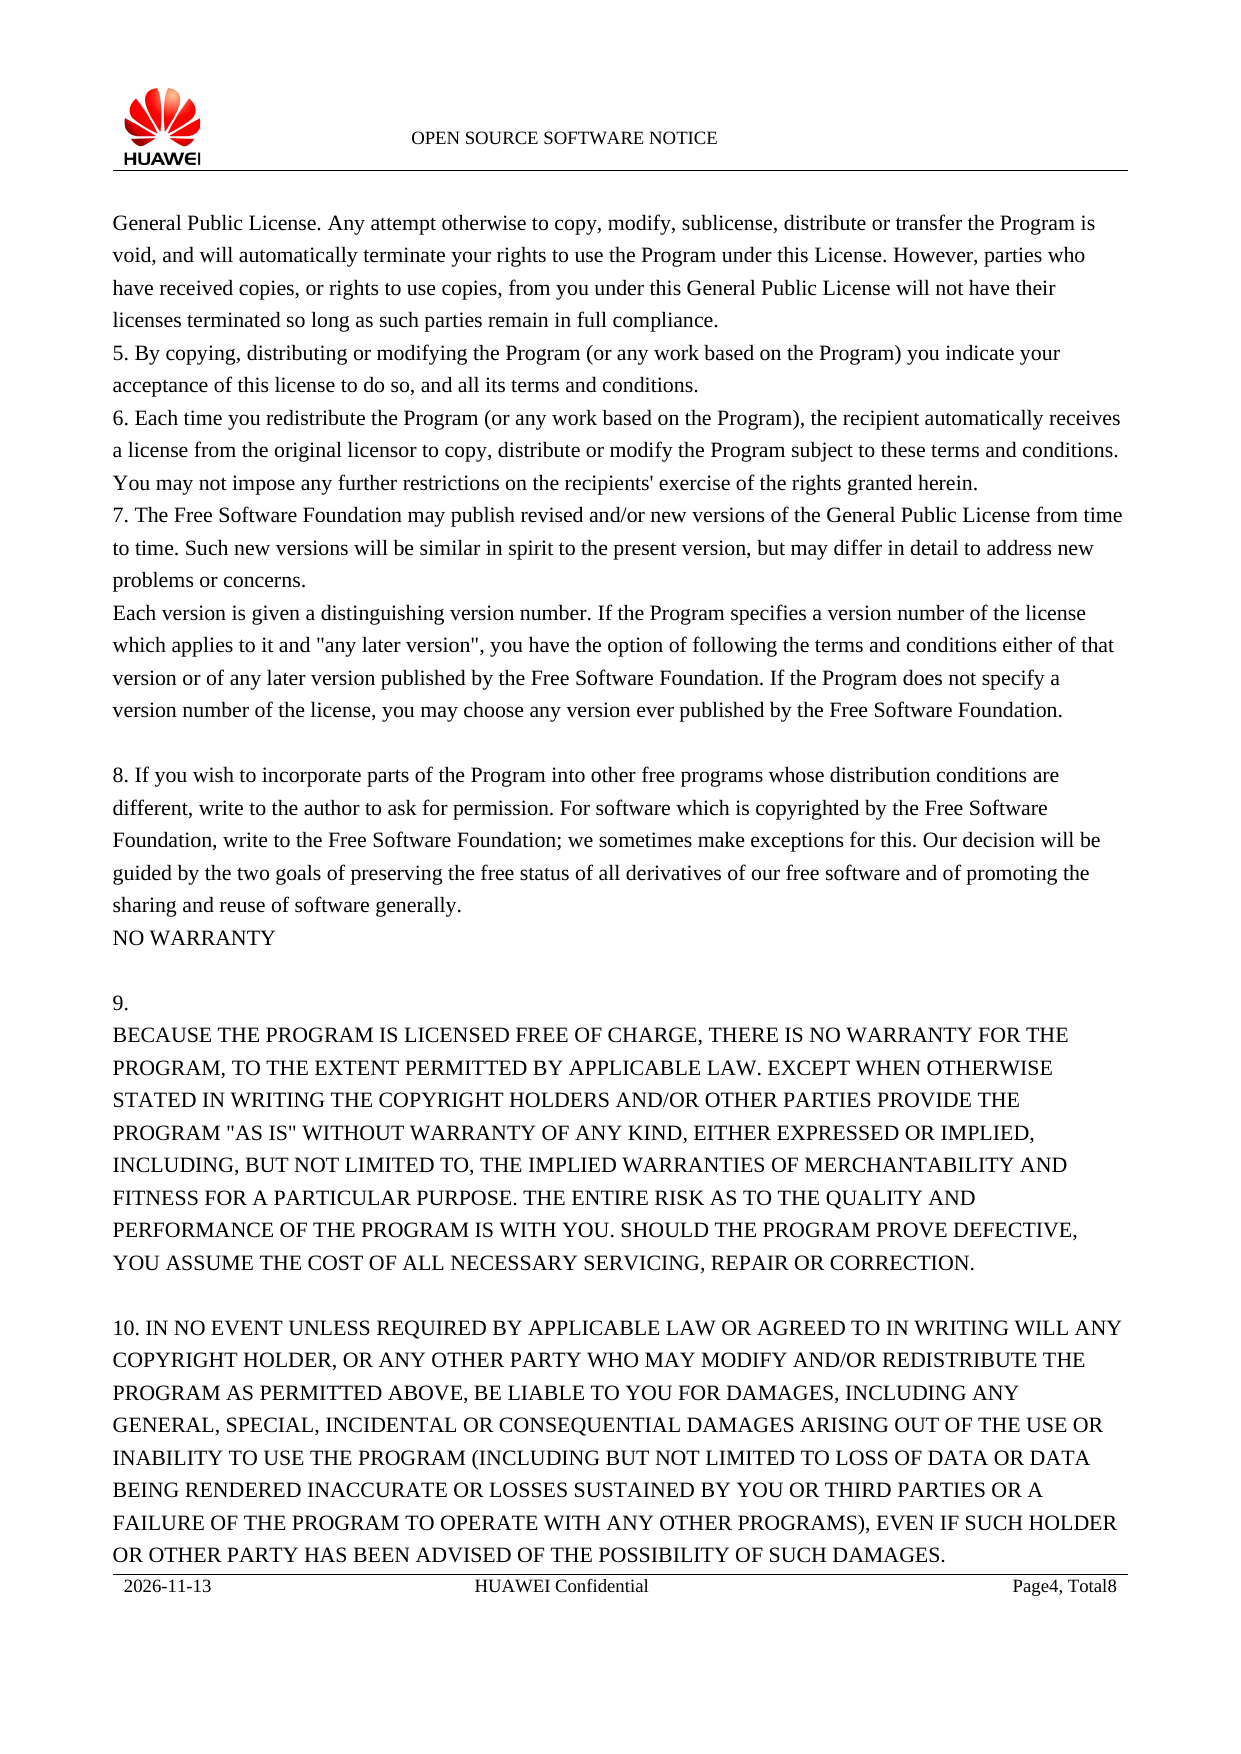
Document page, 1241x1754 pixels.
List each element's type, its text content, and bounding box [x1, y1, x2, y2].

picture [124, 88, 201, 165]
